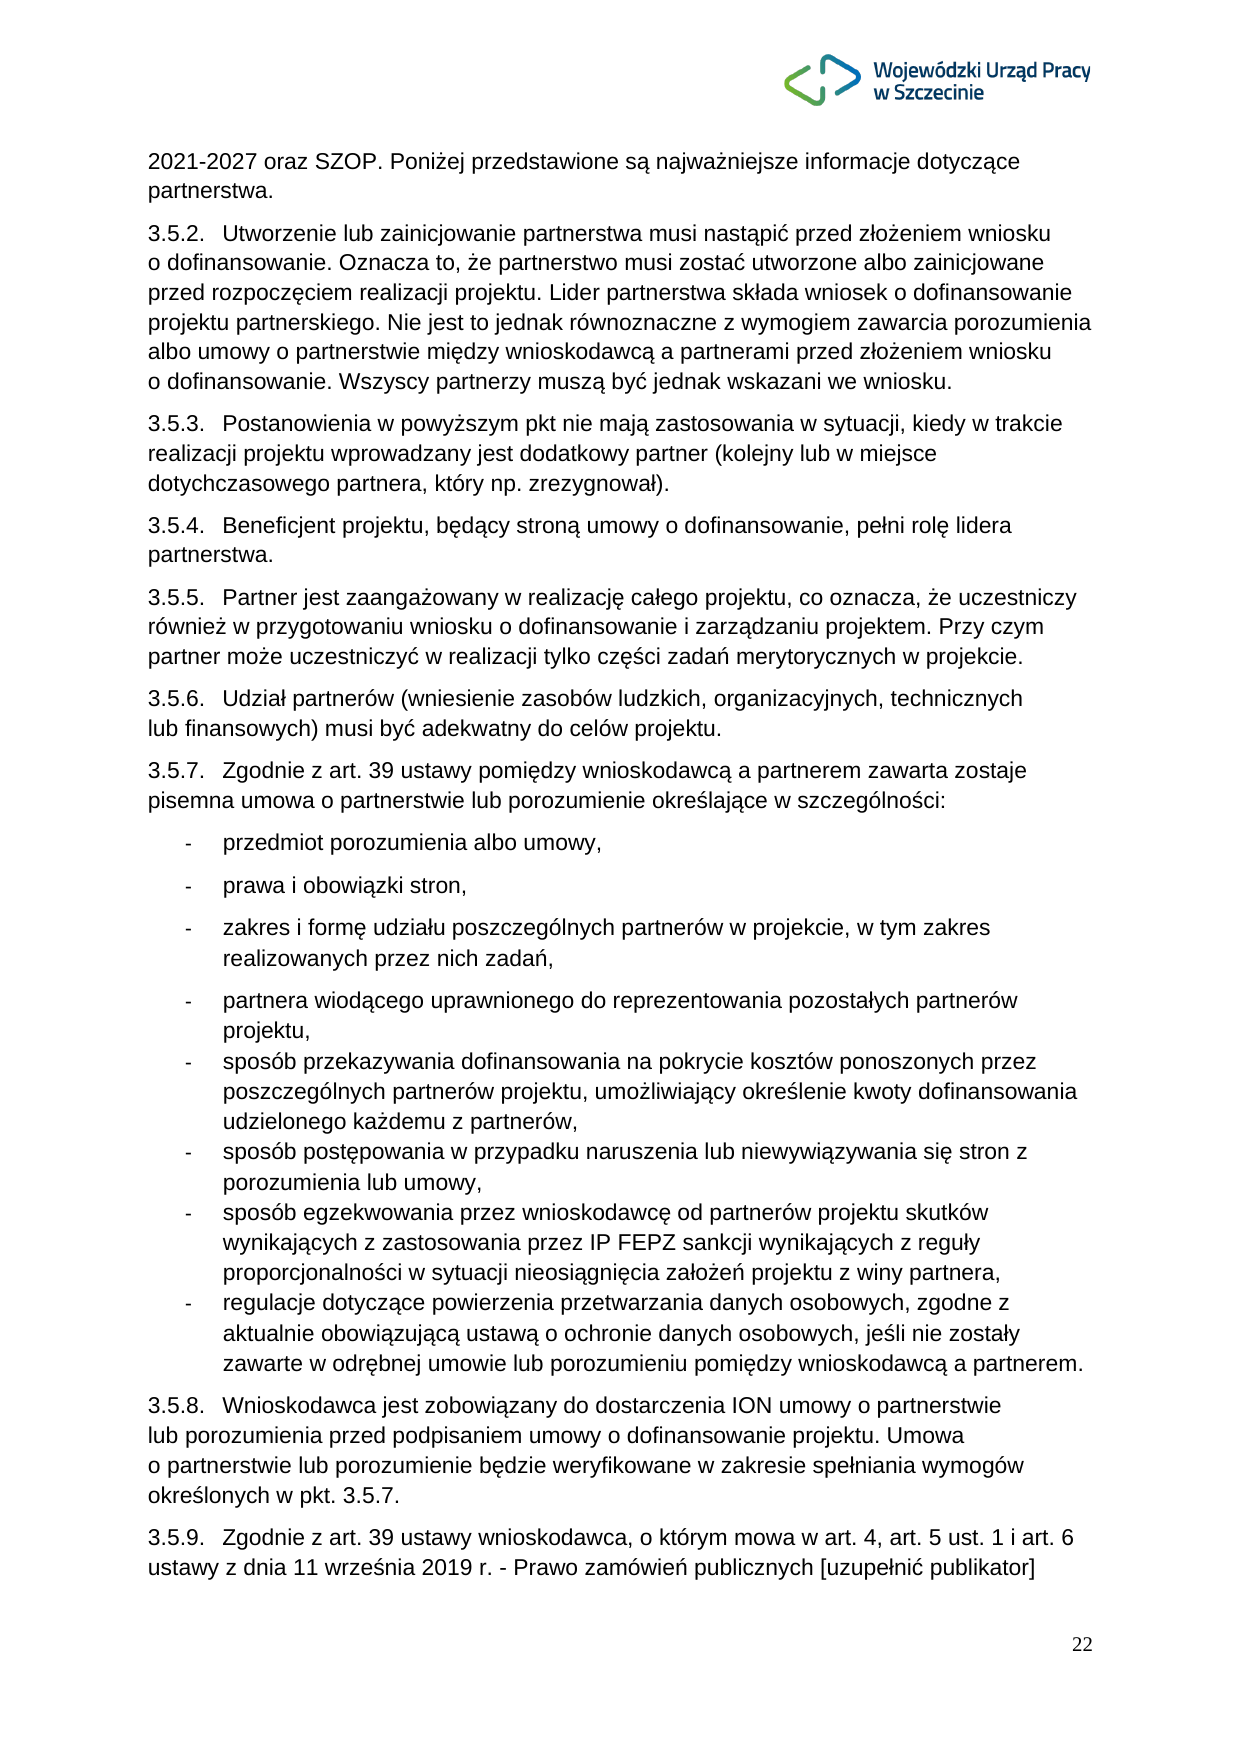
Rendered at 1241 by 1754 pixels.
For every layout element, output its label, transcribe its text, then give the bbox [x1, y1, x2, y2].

picture [784, 54, 1091, 106]
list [148, 148, 1092, 204]
list Beneficjent projektu, będący stroną umowy o dofinansowanie, pełni rolę lidera partnerstwa. [148, 512, 1092, 568]
list sposób egzekwowania przez wnioskodawcę od partnerów projektu skutków wynikających z zastosowania przez IP FEPZ sankcji wynikających z reguły proporcjonalności w sytuacji nieosiągnięcia założeń projektu z winy partnera, [185, 1199, 1092, 1286]
list Postanowienia w powyższym pkt nie mają zastosowania w sytuacji, kiedy w trakcie realizacji projektu wprowadzany jest dodatkowy partner (kolejny lub w miejsce dotychczasowego partnera, który np. zrezygnował). [148, 410, 1092, 496]
list przedmiot porozumienia albo umowy, [185, 829, 1092, 855]
list Udział partnerów (wniesienie zasobów ludzkich, organizacyjnych, technicznych lub finansowych) musi być adekwatny do celów projektu. [148, 685, 1092, 741]
list Partner jest zaangażowany w realizację całego projektu, co oznacza, że uczestniczy również w przygotowaniu wniosku o dofinansowanie i zarządzaniu projektem. Przy czym partner może uczestniczyć w realizacji tylko części zadań merytorycznych w projekcie. [148, 584, 1092, 669]
list Wnioskodawca jest zobowiązany do dostarczenia ION umowy o partnerstwie lub porozumienia przed podpisaniem umowy o dofinansowanie projektu. Umowa o partnerstwie lub porozumienie będzie weryfikowane w zakresie spełniania wymogów określonych w pkt. 3.5.7. [148, 1392, 1092, 1508]
list sposób postępowania w przypadku naruszenia lub niewywiązywania się stron z porozumienia lub umowy, [185, 1138, 1092, 1195]
list zakres i formę udziału poszczególnych partnerów w projekcie, w tym zakres realizowanych przez nich zadań, [185, 914, 1092, 971]
list Zgodnie z art. 39 ustawy pomiędzy wnioskodawcą a partnerem zawarta zostaje pisemna umowa o partnerstwie lub porozumienie określające w szczególności: [148, 757, 1092, 813]
list prawa i obowiązki stron, [185, 872, 1092, 898]
list partnera wiodącego uprawnionego do reprezentowania pozostałych partnerów projektu, [185, 987, 1092, 1044]
list Utworzenie lub zainicjowanie partnerstwa musi nastąpić przed złożeniem wniosku o dofinansowanie. Oznacza to, że partnerstwo musi zostać utworzone albo zainicjowane przed rozpoczęciem realizacji projektu. Lider partnerstwa składa wniosek o dofinansowanie projektu partnerskiego. Nie jest to jednak równoznaczne z wymogiem zawarcia porozumienia albo umowy o partnerstwie między wnioskodawcą a partnerami przed złożeniem wniosku o dofinansowanie. Wszyscy partnerzy muszą być jednak wskazani we wniosku. [148, 219, 1092, 394]
list sposób przekazywania dofinansowania na pokrycie kosztów ponoszonych przez poszczególnych partnerów projektu, umożliwiający określenie kwoty dofinansowania udzielonego każdemu z partnerów, [185, 1048, 1092, 1134]
list regulacje dotyczące powierzenia przetwarzania danych osobowych, zgodne z aktualnie obowiązującą ustawą o ochronie danych osobowych, jeśli nie zostały zawarte w odrębnej umowie lub porozumieniu pomiędzy wnioskodawcą a partnerem. [185, 1289, 1092, 1376]
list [148, 1524, 1092, 1580]
